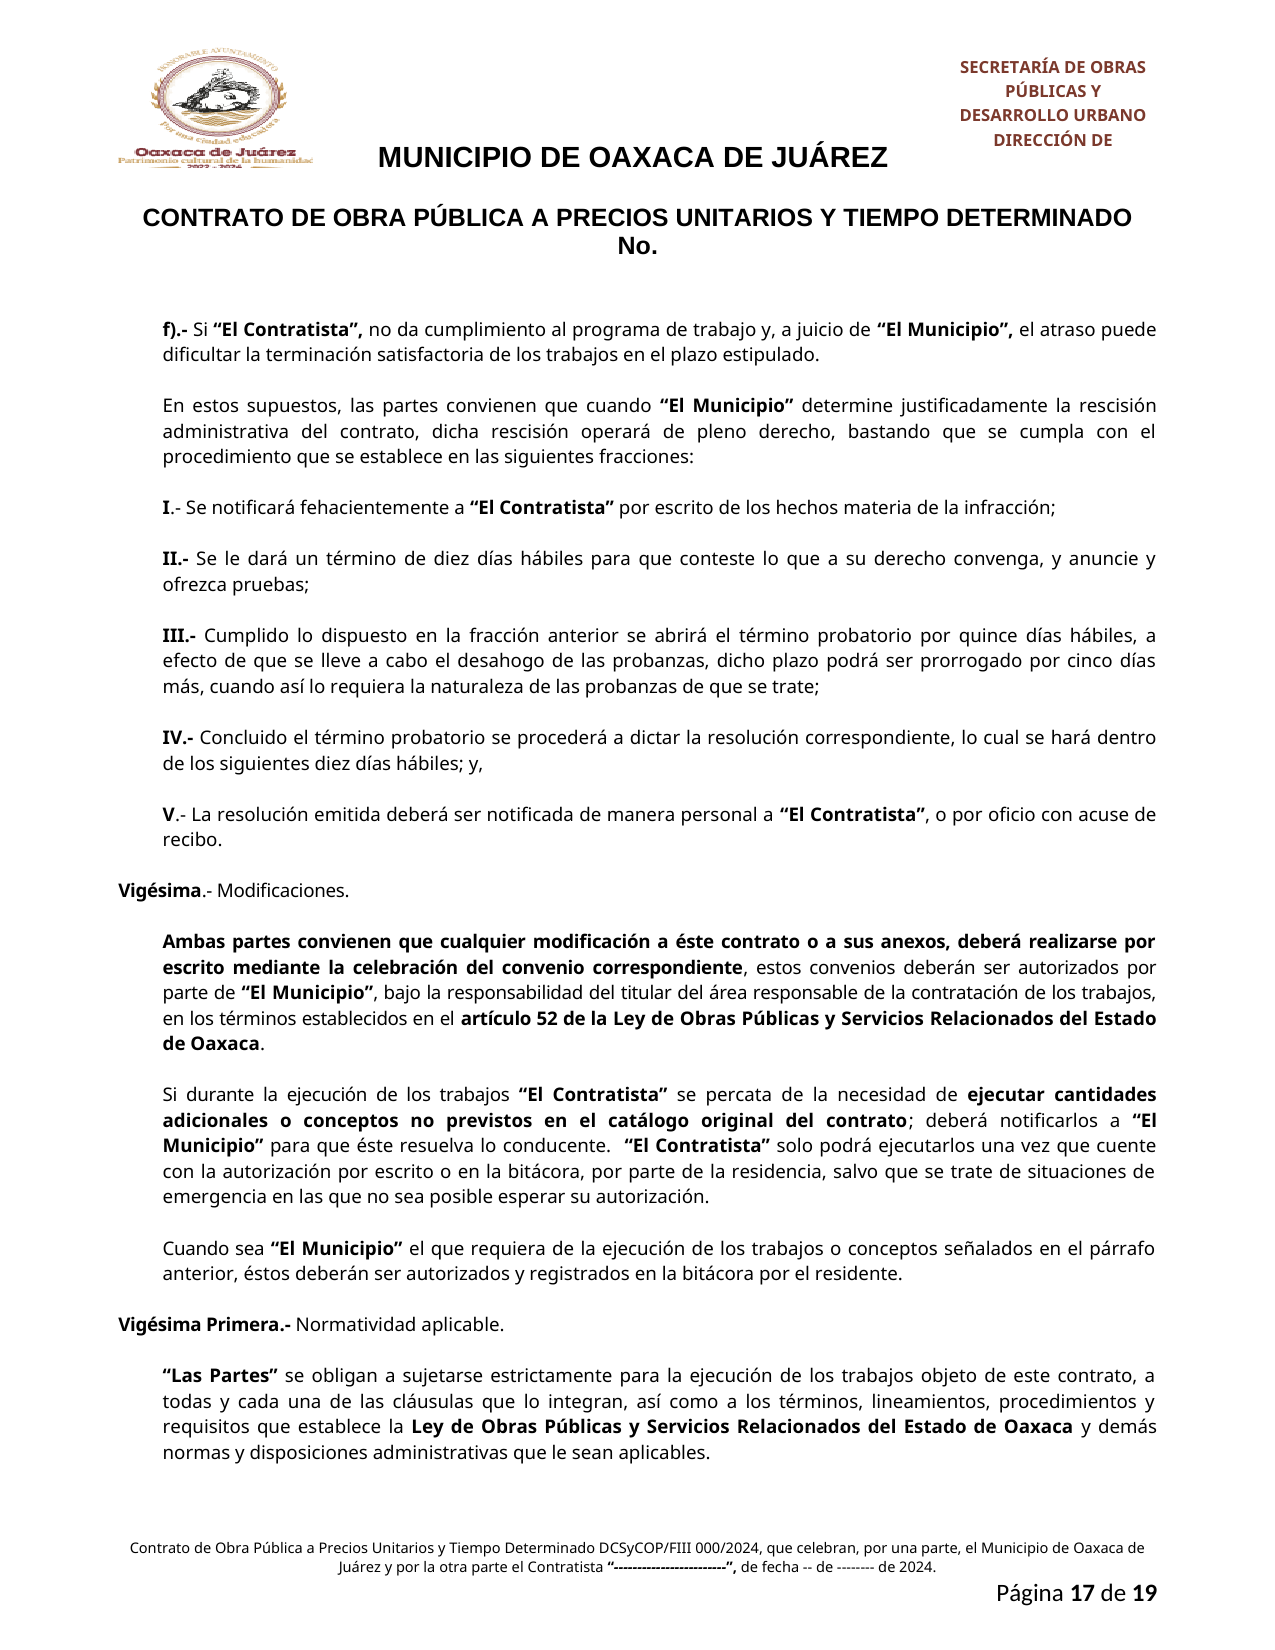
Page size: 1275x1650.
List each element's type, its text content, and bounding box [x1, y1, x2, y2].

text V.- La resolución emitida deberá ser notificada de manera personal a “El Contratista”, o por oficio con acuse de recibo. [162, 801, 1157, 852]
text IV.- Concluido el término probatorio se procederá a dictar la resolución correspondiente, lo cual se hará dentro de los siguientes diez días hábiles; y, [162, 724, 1157, 775]
text Ambas partes convienen que cualquier modificación a éste contrato o a sus anexos, deberá realizarse por escrito mediante la celebración del convenio correspondiente, estos convenios deberán ser autorizados por parte de “El Municipio”, bajo la responsabilidad del titular del área responsable de la contratación de los trabajos, en los términos establecidos en el artículo 52 de la Ley de Obras Públicas y Servicios Relacionados del Estado de Oaxaca. [162, 928, 1157, 1056]
text “Las Partes” se obligan a sujetarse estrictamente para la ejecución de los trabajos objeto de este contrato, a todas y cada una de las cláusulas que lo integran, así como a los términos, lineamientos, procedimientos y requisitos que establece la Ley de Obras Públicas y Servicios Relacionados del Estado de Oaxaca y demás normas y disposiciones administrativas que le sean aplicables. [162, 1362, 1157, 1464]
text Vigésima Primera.- Normatividad aplicable. [118, 1311, 1157, 1337]
text En estos supuestos, las partes convienen que cuando “El Municipio” determine justificadamente la rescisión administrativa del contrato, dicha rescisión operará de pleno derecho, bastando que se cumpla con el procedimiento que se establece en las siguientes fracciones: [162, 393, 1157, 469]
text III.- Cumplido lo dispuesto en la fracción anterior se abrirá el término probatorio por quince días hábiles, a efecto de que se lleve a cabo el desahogo de las probanzas, dicho plazo podrá ser prorrogado por cinco días más, cuando así lo requiera la naturaleza de las probanzas de que se trate; [162, 622, 1157, 699]
text I.- Se notificará fehacientemente a “El Contratista” por escrito de los hechos materia de la infracción; [162, 495, 1157, 520]
text f).- Si “El Contratista”, no da cumplimiento al programa de trabajo y, a juicio de “El Municipio”, el atraso puede dificultar la terminación satisfactoria de los trabajos en el plazo estipulado. [162, 316, 1157, 367]
text Si durante la ejecución de los trabajos “El Contratista” se percata de la necesidad de ejecutar cantidades adicionales o conceptos no previstos en el catálogo original del contrato; deberá notificarlos a “El Municipio” para que éste resuelva lo conducente. “El Contratista” solo podrá ejecutarlos una vez que cuente con la autorización por escrito o en la bitácora, por parte de la residencia, salvo que se trate de situaciones de emergencia en las que no sea posible esperar su autorización. [162, 1082, 1157, 1209]
text Vigésima.- Modificaciones. [118, 877, 1157, 903]
text II.- Se le dará un término de diez días hábiles para que conteste lo que a su derecho convenga, y anuncie y ofrezca pruebas; [162, 546, 1157, 597]
text Cuando sea “El Municipio” el que requiera de la ejecución de los trabajos o conceptos señalados en el párrafo anterior, éstos deberán ser autorizados y registrados en la bitácora por el residente. [162, 1235, 1157, 1286]
